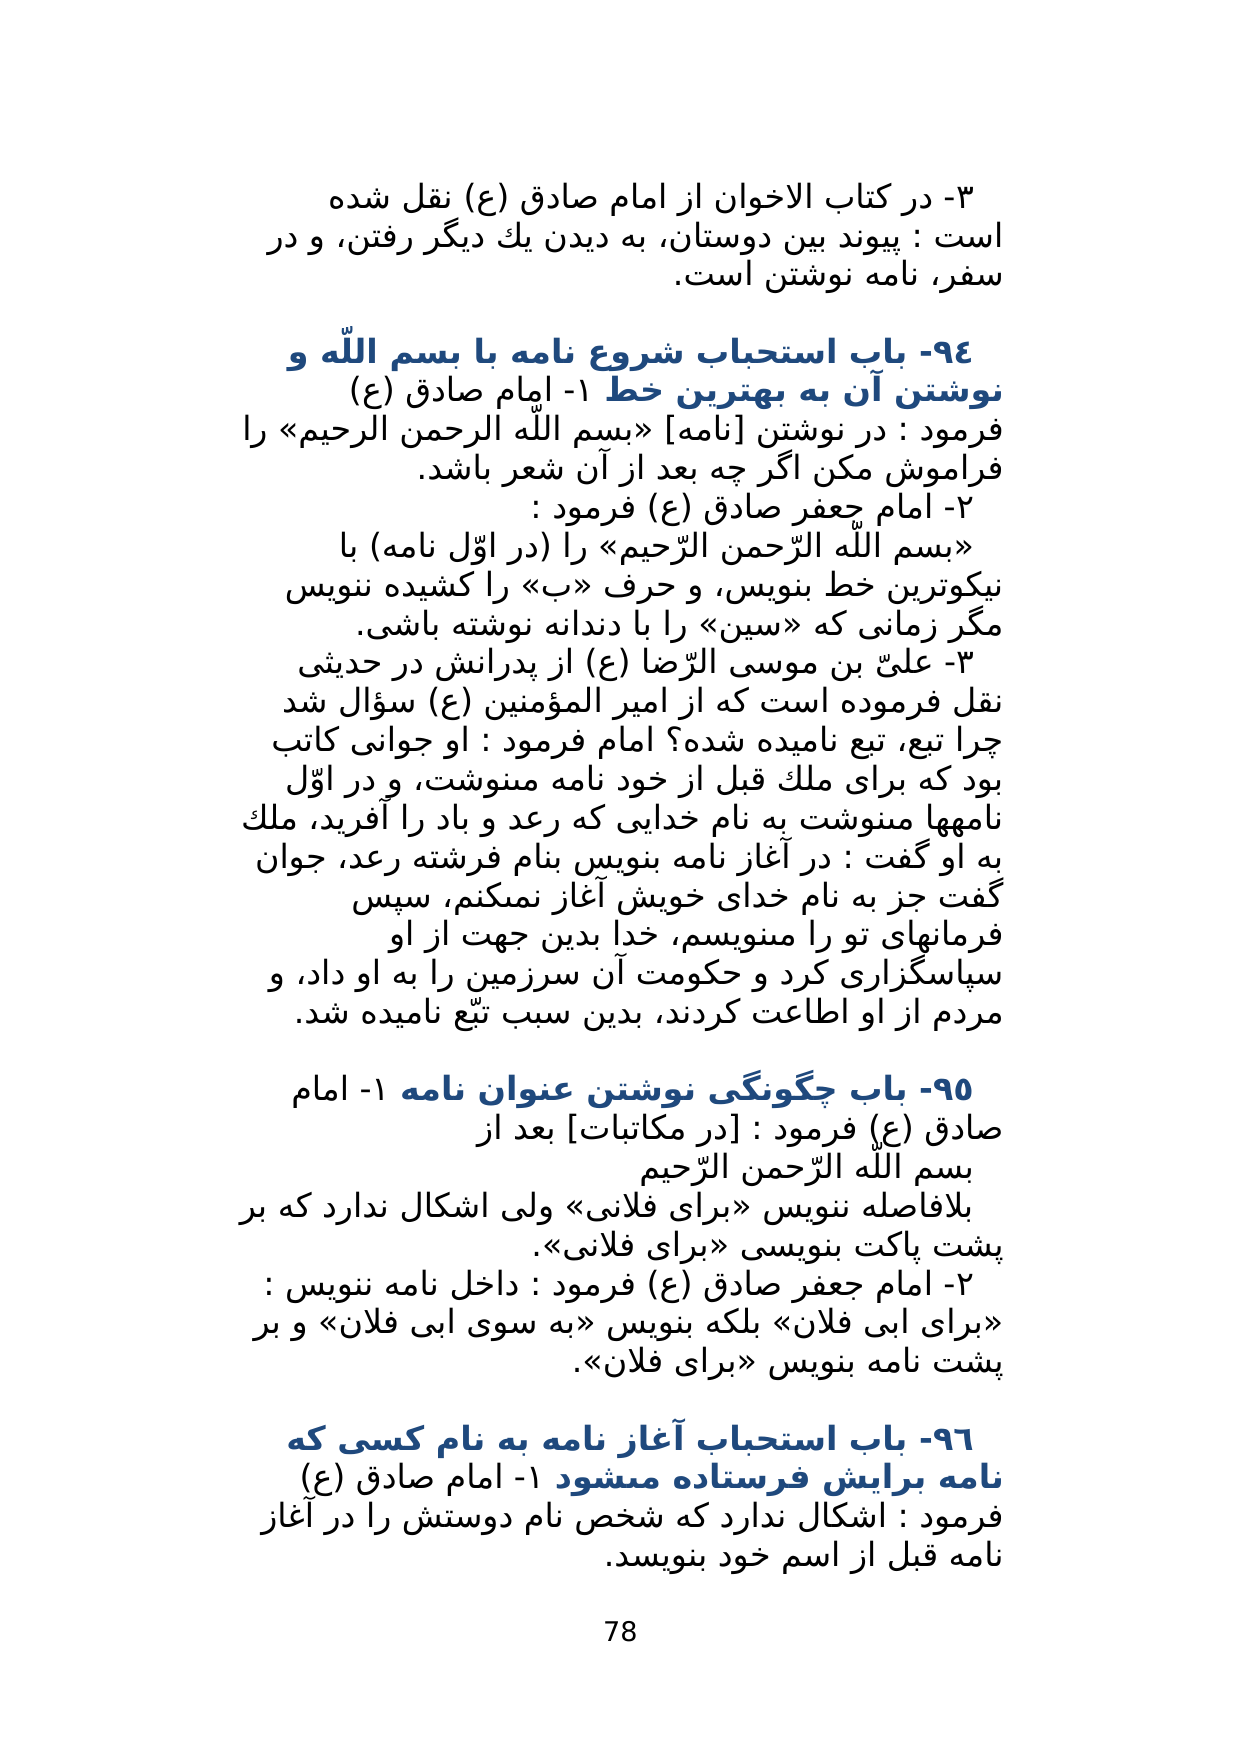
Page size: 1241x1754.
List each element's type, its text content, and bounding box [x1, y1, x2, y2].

text ٢- امام جعفر صادق (ع) فرمود : [236, 487, 1004, 526]
text ٩٥- باب چگونگى نوشتن عنوان نامه‏ ١- امام صادق (ع) فرمود : [در مكاتبات] بعد از [236, 1070, 1004, 1147]
text ٣- علىّ بن موسى الرّضا (ع) از پدرانش در حديثى نقل فرموده است كه از امير المؤمنين (ع) سؤال شد چرا تبع، تبع ناميده شده؟ امام فرمود : او جوانى كاتب بود كه براى ملك قبل از خود نامه مى‏نوشت، و در اوّل نامه‏ها مى‏نوشت به نام خدايى كه رعد و باد را آفريد، ملك به او گفت : در آغاز نامه بنويس بنام فرشته رعد، جوان گفت جز به نام خداى خويش آغاز نمى‏كنم، سپس فرمانهاى تو را مى‏نويسم، خدا بدين جهت از او سپاسگزارى كرد و حكومت آن سرزمين را به او داد، و مردم از او اطاعت كردند، بدين سبب تبّع ناميده شد. [236, 643, 1004, 1031]
text بلافاصله ننويس «براى فلانى» ولى اشكال ندارد كه بر پشت پاكت بنويسى «براى فلانى». [236, 1186, 1004, 1264]
text «بسم اللّه الرّحمن الرّحيم» را (در اوّل نامه) با نيكوترين خط بنويس، و حرف «ب» را كشيده ننويس مگر زمانى كه «سين» را با دندانه نوشته باشى. [236, 526, 1004, 643]
text ٢- امام جعفر صادق (ع) فرمود : داخل نامه ننويس : «براى ابى فلان» بلكه بنويس «به سوى ابى فلان» و بر پشت نامه بنويس «براى فلان». [236, 1264, 1004, 1381]
text بسم اللّه الرّحمن الرّحيم‏ [236, 1147, 1004, 1186]
text ٣- در كتاب الاخوان از امام صادق (ع) نقل شده است : پيوند بين دوستان، به ديدن يك ديگر رفتن، و در سفر، نامه نوشتن است. [236, 177, 1004, 294]
text ٩٤- باب استحباب شروع نامه با بسم اللّه و نوشتن آن به بهترين خط ١- امام صادق (ع) فرمود : در نوشتن [نامه] «بسم اللّه الرحمن الرحيم» را فراموش مكن اگر چه بعد از آن شعر باشد. [236, 332, 1004, 487]
text ٩٦- باب استحباب آغاز نامه به نام كسى كه نامه برايش فرستاده مى‏شود ١- امام صادق (ع) فرمود : اشكال ندارد كه شخص نام دوستش را در آغاز نامه قبل از اسم خود بنويسد. [236, 1419, 1004, 1574]
